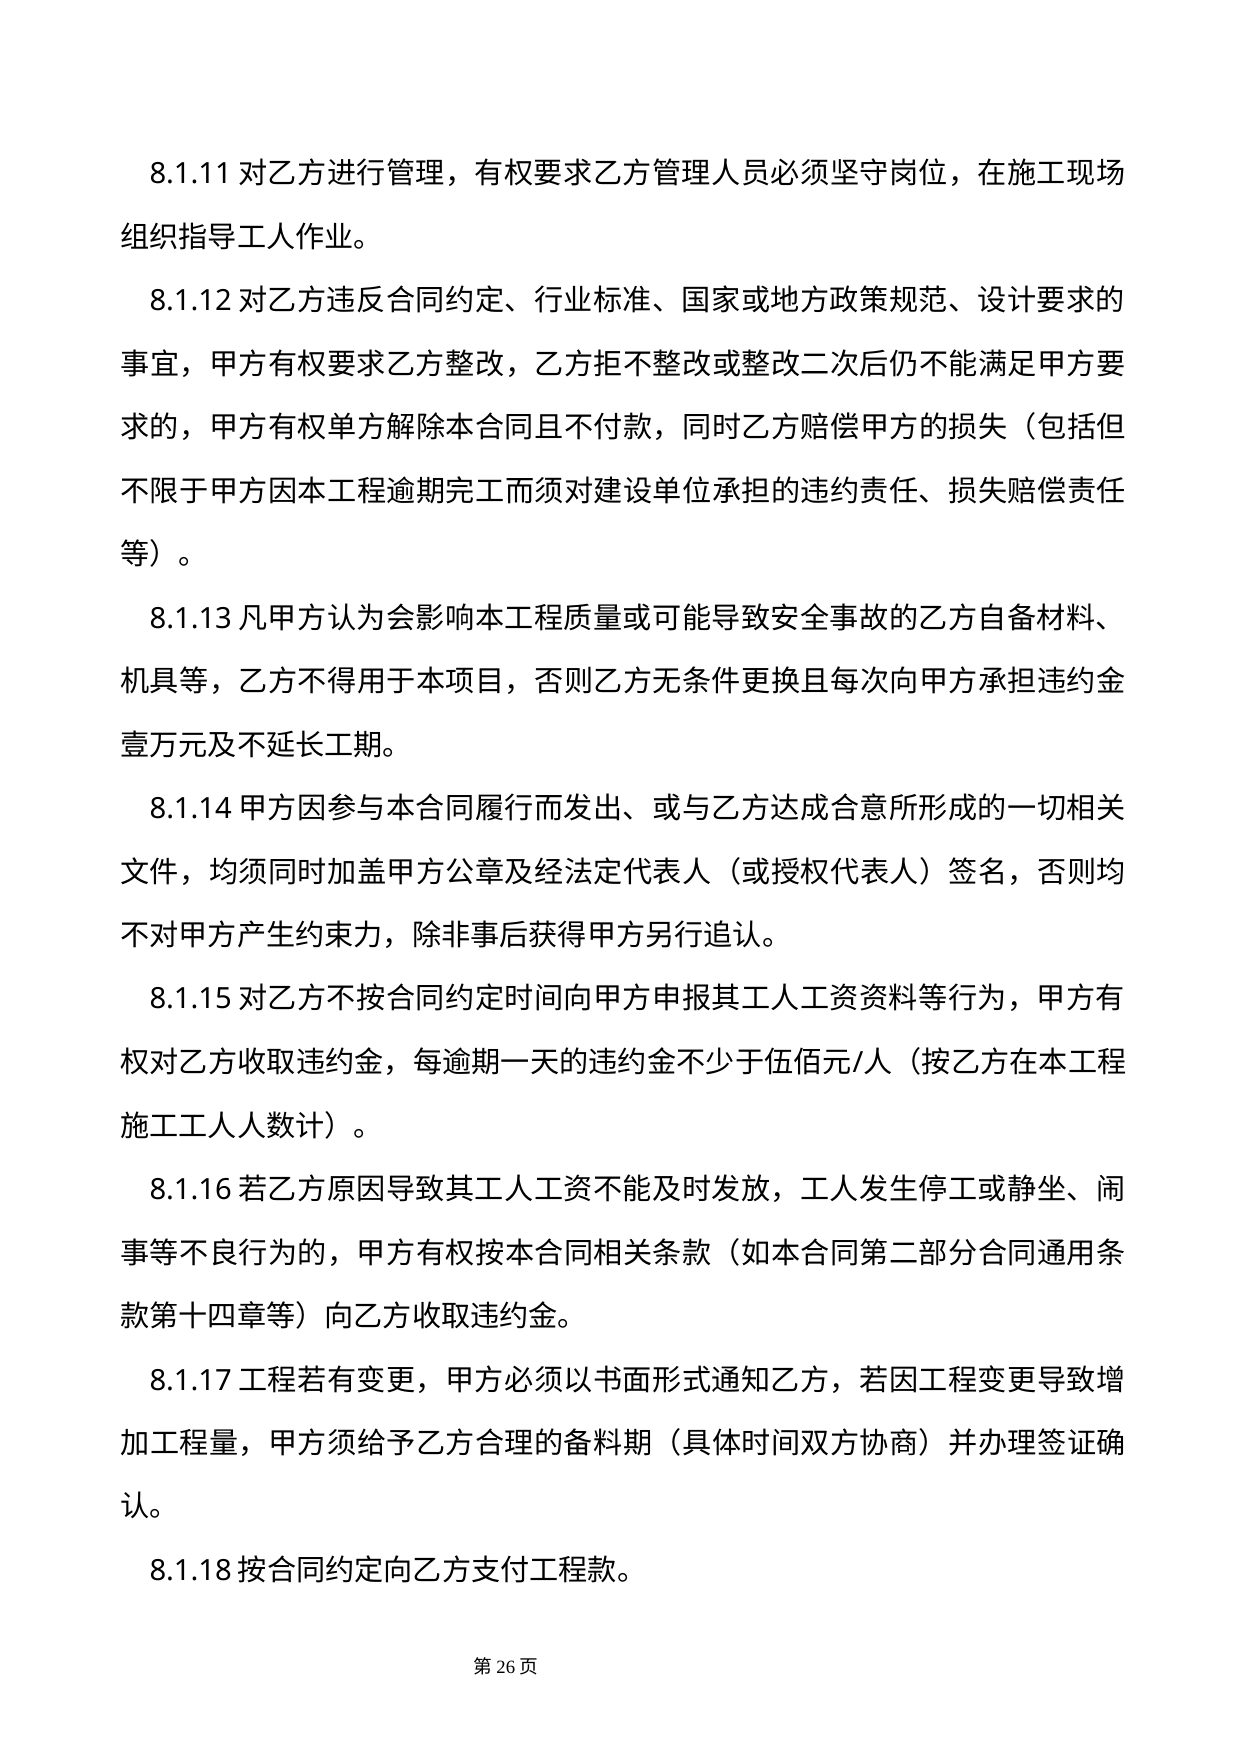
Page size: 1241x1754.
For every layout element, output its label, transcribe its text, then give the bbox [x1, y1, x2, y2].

text 8.1.14甲方因参与本合同履行而发出、或与乙方达成合意所形成的一切相关文件，均须同时加盖甲方公章及经法定代表人（或授权代表人）签名，否则均不对甲方产生约束力，除非事后获得甲方另行追认。 [120, 785, 1126, 954]
text 8.1.16若乙方原因导致其工人工资不能及时发放，工人发生停工或静坐、闹事等不良行为的，甲方有权按本合同相关条款（如本合同第二部分合同通用条款第十四章等）向乙方收取违约金。 [120, 1166, 1126, 1335]
text 8.1.11对乙方进行管理，有权要求乙方管理人员必须坚守岗位，在施工现场组织指导工人作业。 [120, 150, 1126, 256]
text 8.1.13凡甲方认为会影响本工程质量或可能导致安全事故的乙方自备材料、机具等，乙方不得用于本项目，否则乙方无条件更换且每次向甲方承担违约金壹万元及不延长工期。 [120, 594, 1126, 763]
text 8.1.12对乙方违反合同约定、行业标准、国家或地方政策规范、设计要求的事宜，甲方有权要求乙方整改，乙方拒不整改或整改二次后仍不能满足甲方要求的，甲方有权单方解除本合同且不付款，同时乙方赔偿甲方的损失（包括但不限于甲方因本工程逾期完工而须对建设单位承担的违约责任、损失赔偿责任等）。 [120, 277, 1126, 573]
text 8.1.17工程若有变更，甲方必须以书面形式通知乙方，若因工程变更导致增加工程量，甲方须给予乙方合理的备料期（具体时间双方协商）并办理签证确认。 [120, 1356, 1126, 1525]
text 8.1.18按合同约定向乙方支付工程款。 [120, 1546, 1126, 1589]
text 8.1.15对乙方不按合同约定时间向甲方申报其工人工资资料等行为，甲方有权对乙方收取违约金，每逾期一天的违约金不少于伍佰元/人（按乙方在本工程施工工人人数计）。 [120, 975, 1126, 1144]
